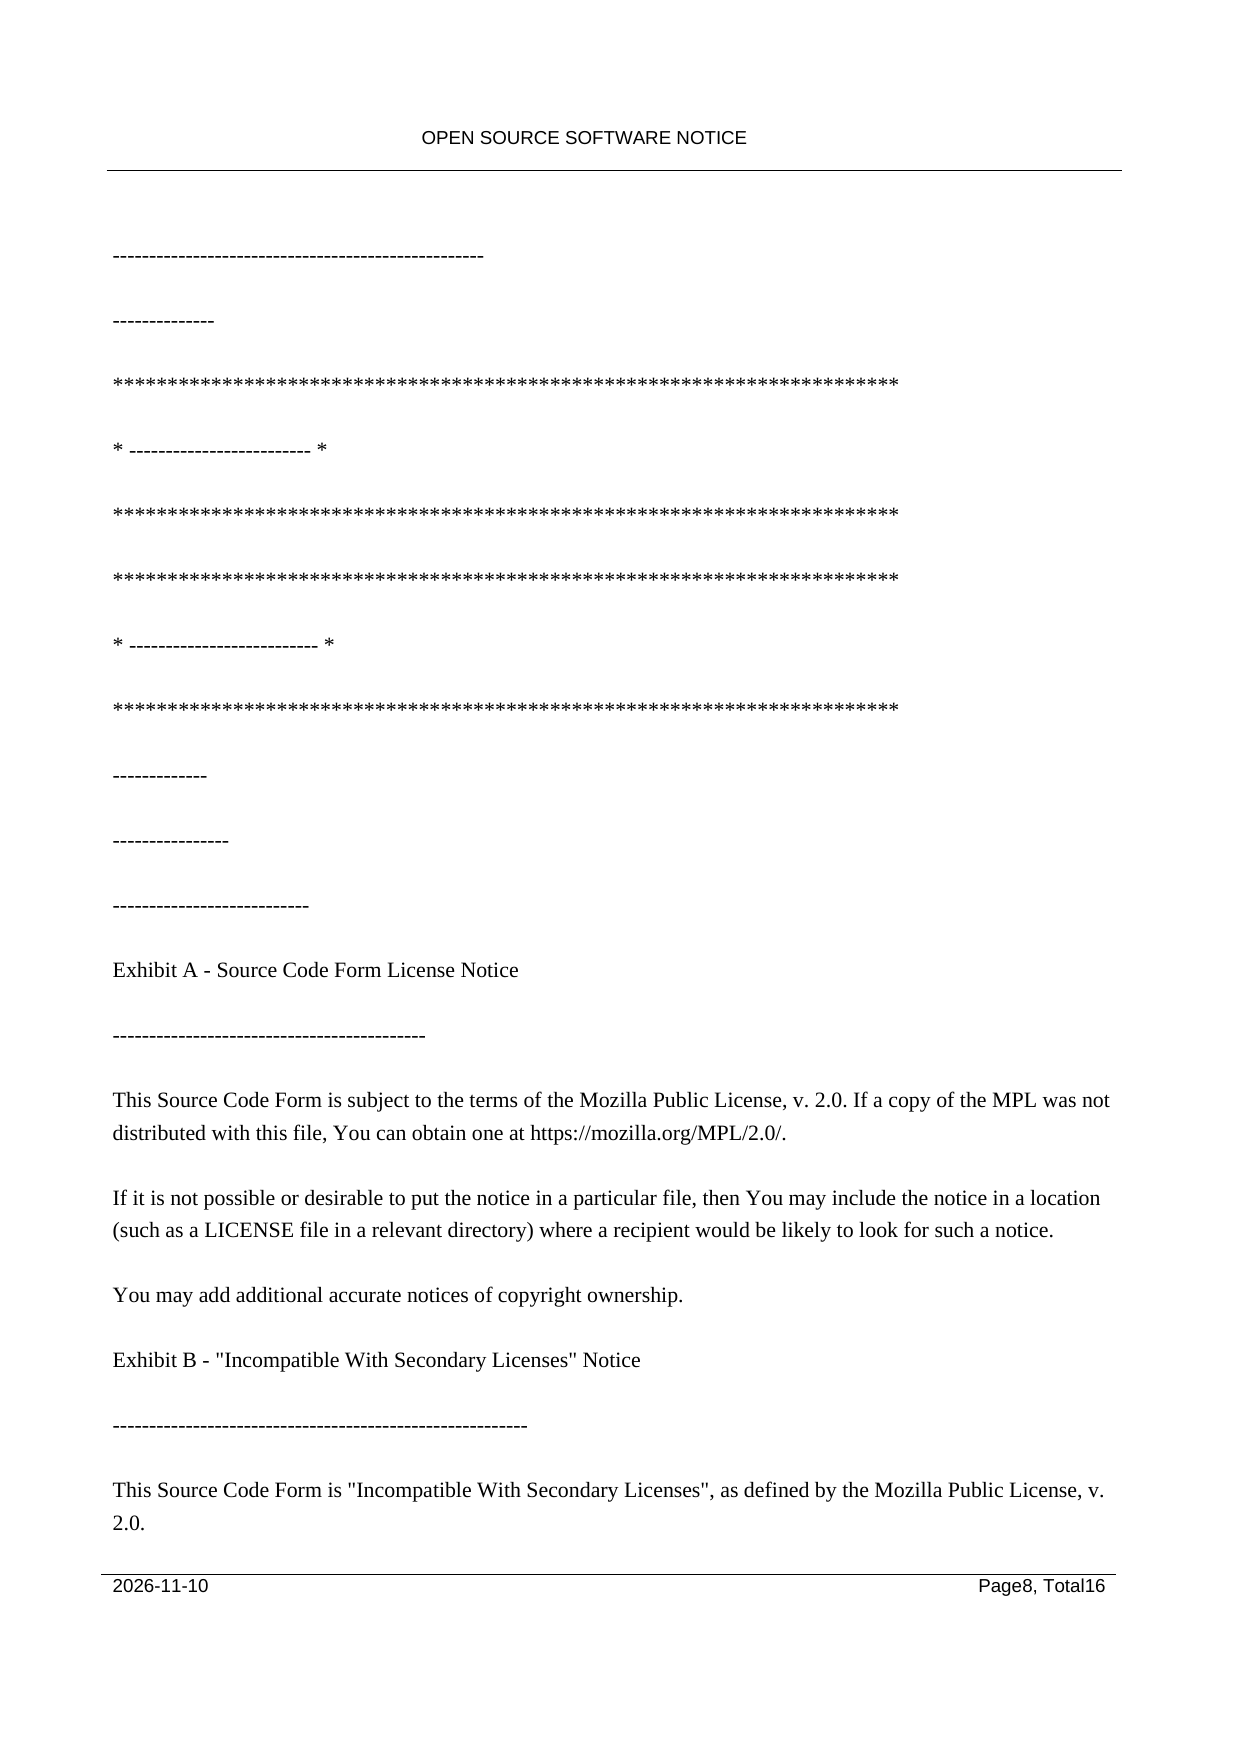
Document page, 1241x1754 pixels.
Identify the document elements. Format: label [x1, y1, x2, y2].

text [112, 206, 1128, 1539]
